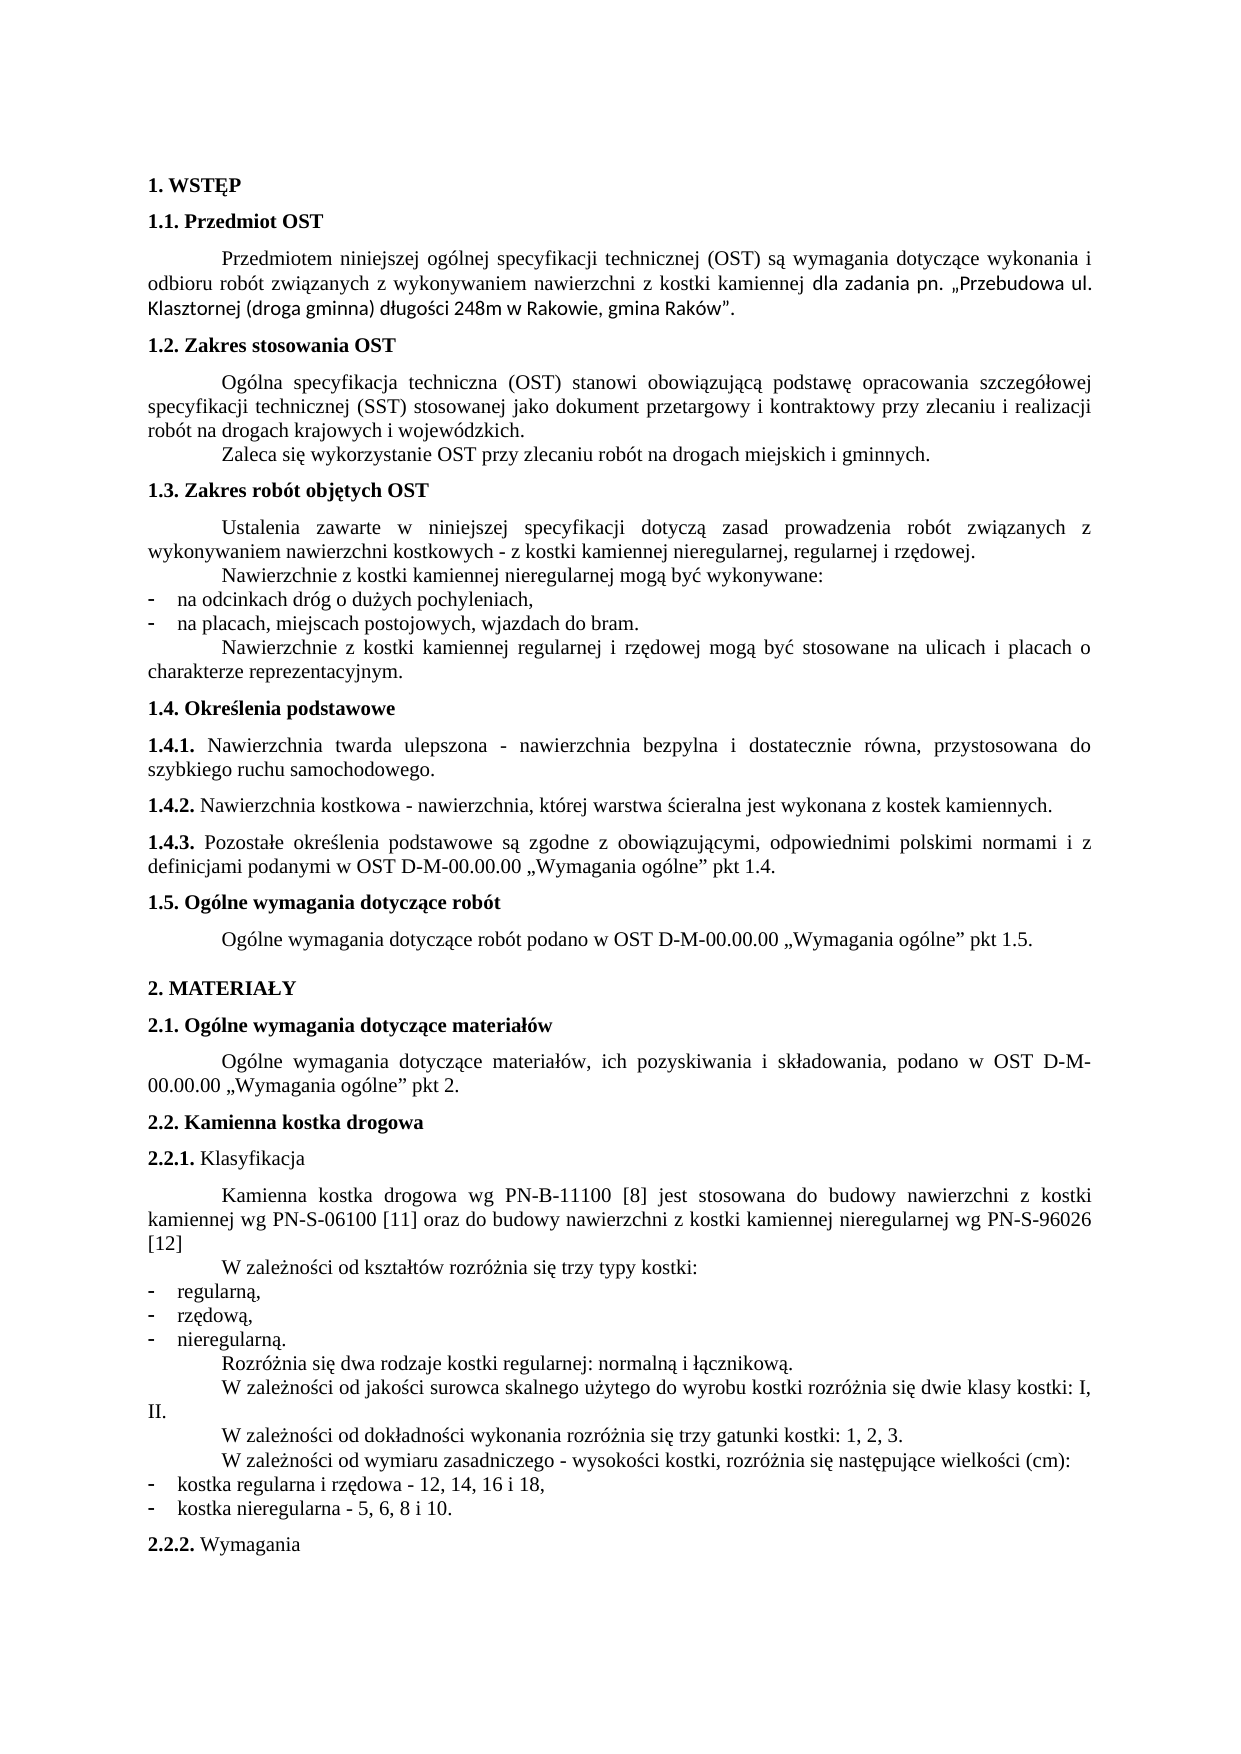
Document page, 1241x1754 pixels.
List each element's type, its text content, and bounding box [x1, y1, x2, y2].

text 1.2. Zakres stosowania OST [148, 333, 1093, 357]
text Ustalenia zawarte w niniejszej specyfikacji dotyczą zasad prowadzenia robót związanych z wykonywaniem nawierzchni kostkowych - z kostki kamiennej nieregularnej, regularnej i rzędowej. [148, 515, 1093, 563]
list kostka regularna i rzędowa - 12, 14, 16 i 18, [148, 1472, 1093, 1496]
text 1.4. Określenia podstawowe [148, 696, 1093, 720]
text 2.1. Ogólne wymagania dotyczące materiałów [148, 1012, 1093, 1037]
list na placach, miejscach postojowych, wjazdach do bram. [148, 611, 1093, 635]
text W zależności od jakości surowca skalnego użytego do wyrobu kostki rozróżnia się dwie klasy kostki: I, II. [148, 1375, 1093, 1423]
text Przedmiotem niniejszej ogólnej specyfikacji technicznej (OST) są wymagania dotyczące wykonania i odbioru robót związanych z wykonywaniem nawierzchni z kostki kamiennej dla zadania pn. „Przebudowa ul. Klasztornej (droga gminna) długości 248m w Rakowie, gmina Raków”. [148, 246, 1093, 321]
list nieregularną. [148, 1327, 1093, 1351]
text W zależności od dokładności wykonania rozróżnia się trzy gatunki kostki: 1, 2, 3. [148, 1423, 1093, 1447]
text 2. materiały [148, 976, 1093, 1000]
text Zaleca się wykorzystanie OST przy zlecaniu robót na drogach miejskich i gminnych. [148, 442, 1093, 466]
text 1. WSTĘP [148, 173, 1093, 197]
list rzędową, [148, 1303, 1093, 1327]
text W zależności od kształtów rozróżnia się trzy typy kostki: [148, 1255, 1093, 1279]
text 1.1. Przedmiot OST [148, 209, 1093, 233]
text 2.2.1. Klasyfikacja [148, 1146, 1093, 1170]
text W zależności od wymiaru zasadniczego - wysokości kostki, rozróżnia się następujące wielkości (cm): [148, 1447, 1093, 1472]
text 1.5. Ogólne wymagania dotyczące robót [148, 890, 1093, 914]
text Nawierzchnie z kostki kamiennej regularnej i rzędowej mogą być stosowane na ulicach i placach o charakterze reprezentacyjnym. [148, 635, 1093, 683]
list regularną, [148, 1279, 1093, 1303]
text Nawierzchnie z kostki kamiennej nieregularnej mogą być wykonywane: [148, 563, 1093, 587]
text 1.4.2. Nawierzchnia kostkowa - nawierzchnia, której warstwa ścieralna jest wykonana z kostek kamiennych. [148, 793, 1093, 817]
text 1.3. Zakres robót objętych OST [148, 478, 1093, 502]
text Ogólna specyfikacja techniczna (OST) stanowi obowiązującą podstawę opracowania szczegółowej specyfikacji technicznej (SST) stosowanej jako dokument przetargowy i kontraktowy przy zlecaniu i realizacji robót na drogach krajowych i wojewódzkich. [148, 370, 1093, 442]
list kostka nieregularna - 5, 6, 8 i 10. [148, 1496, 1093, 1520]
text 2.2. Kamienna kostka drogowa [148, 1110, 1093, 1134]
text Kamienna kostka drogowa wg PN-B-11100 [8] jest stosowana do budowy nawierzchni z kostki kamiennej wg PN-S-06100 [11] oraz do budowy nawierzchni z kostki kamiennej nieregularnej wg PN-S-96026 [12] [148, 1183, 1093, 1255]
text Ogólne wymagania dotyczące robót podano w OST D-M-00.00.00 „Wymagania ogólne” pkt 1.5. [148, 927, 1093, 951]
list na odcinkach dróg o dużych pochyleniach, [148, 587, 1093, 611]
text 1.4.1. Nawierzchnia twarda ulepszona - nawierzchnia bezpylna i dostatecznie równa, przystosowana do szybkiego ruchu samochodowego. [148, 732, 1093, 781]
text Rozróżnia się dwa rodzaje kostki regularnej: normalną i łącznikową. [148, 1351, 1093, 1375]
text Ogólne wymagania dotyczące materiałów, ich pozyskiwania i składowania, podano w OST D-M-00.00.00 „Wymagania ogólne” pkt 2. [148, 1049, 1093, 1097]
text 2.2.2. Wymagania [148, 1532, 1093, 1556]
text 1.4.3. Pozostałe określenia podstawowe są zgodne z obowiązującymi, odpowiednimi polskimi normami i z definicjami podanymi w OST D-M-00.00.00 „Wymagania ogólne” pkt 1.4. [148, 830, 1093, 878]
